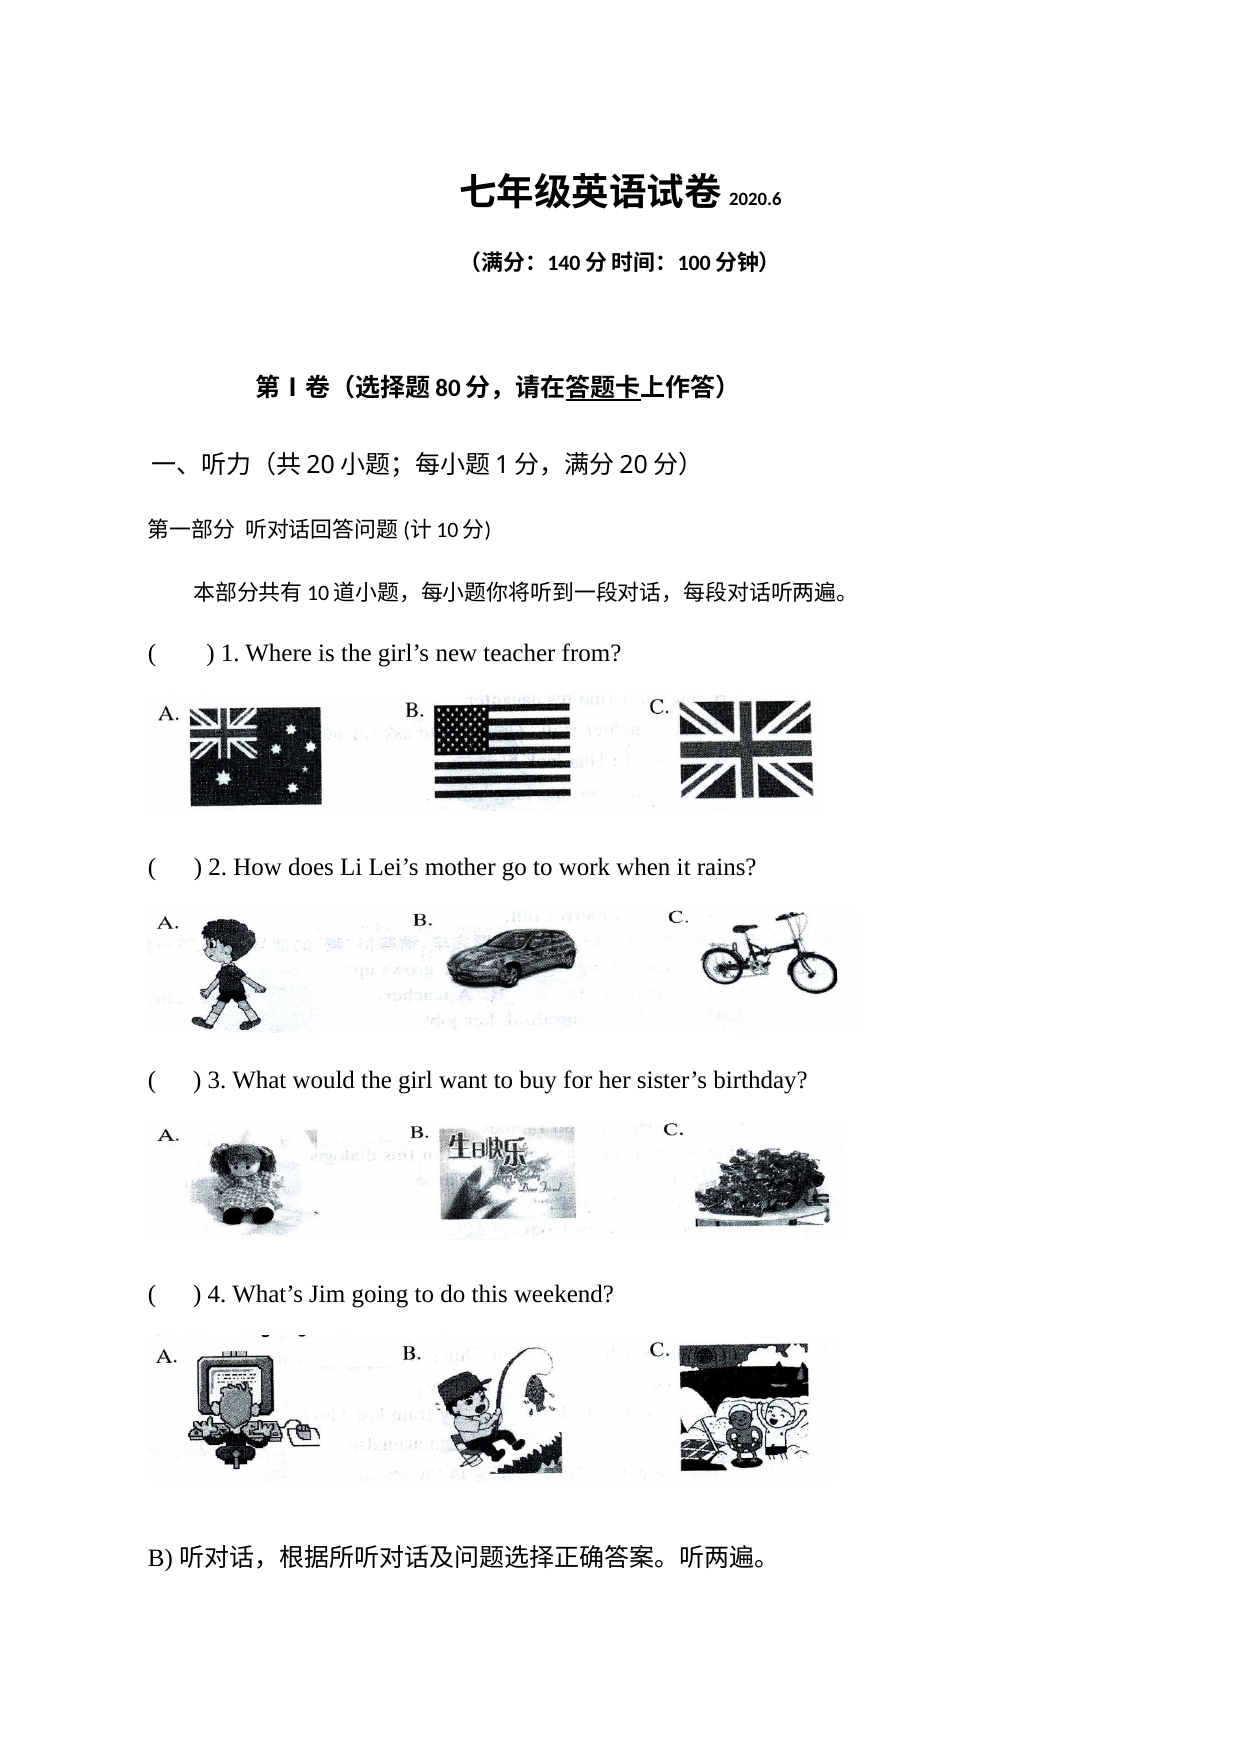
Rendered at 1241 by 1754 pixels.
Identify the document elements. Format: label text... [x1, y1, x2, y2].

picture [147, 908, 858, 1033]
text （满分：140分 时间：100分钟） [148, 245, 1092, 277]
text 第一部分 听对话回答问题 (计10分) [148, 512, 1092, 544]
text 七年级英语试卷2020.6 [148, 162, 1092, 216]
text ( ) 4. What’s Jim going to do this weekend? [148, 1277, 1092, 1309]
picture [147, 1335, 834, 1482]
text ( ) 1. Where is the girl’s new teacher from? [148, 636, 1092, 669]
picture [147, 695, 825, 811]
text 本部分共有10道小题，每小题你将听到一段对话，每段对话听两遍。 [148, 574, 1092, 606]
text 第Ⅰ卷（选择题80分，请在答题卡上作答） [148, 353, 1092, 418]
text B) 听对话，根据所听对话及问题选择正确答案。听两遍。 [148, 1523, 1092, 1588]
text ( ) 2. How does Li Lei’s mother go to work when it rains? [148, 850, 1092, 882]
text 一、听力（共20小题；每小题1分，满分20分） [151, 444, 1092, 481]
text ( ) 3. What would the girl want to buy for her sister’s birthday? [148, 1063, 1092, 1096]
picture [147, 1122, 843, 1240]
